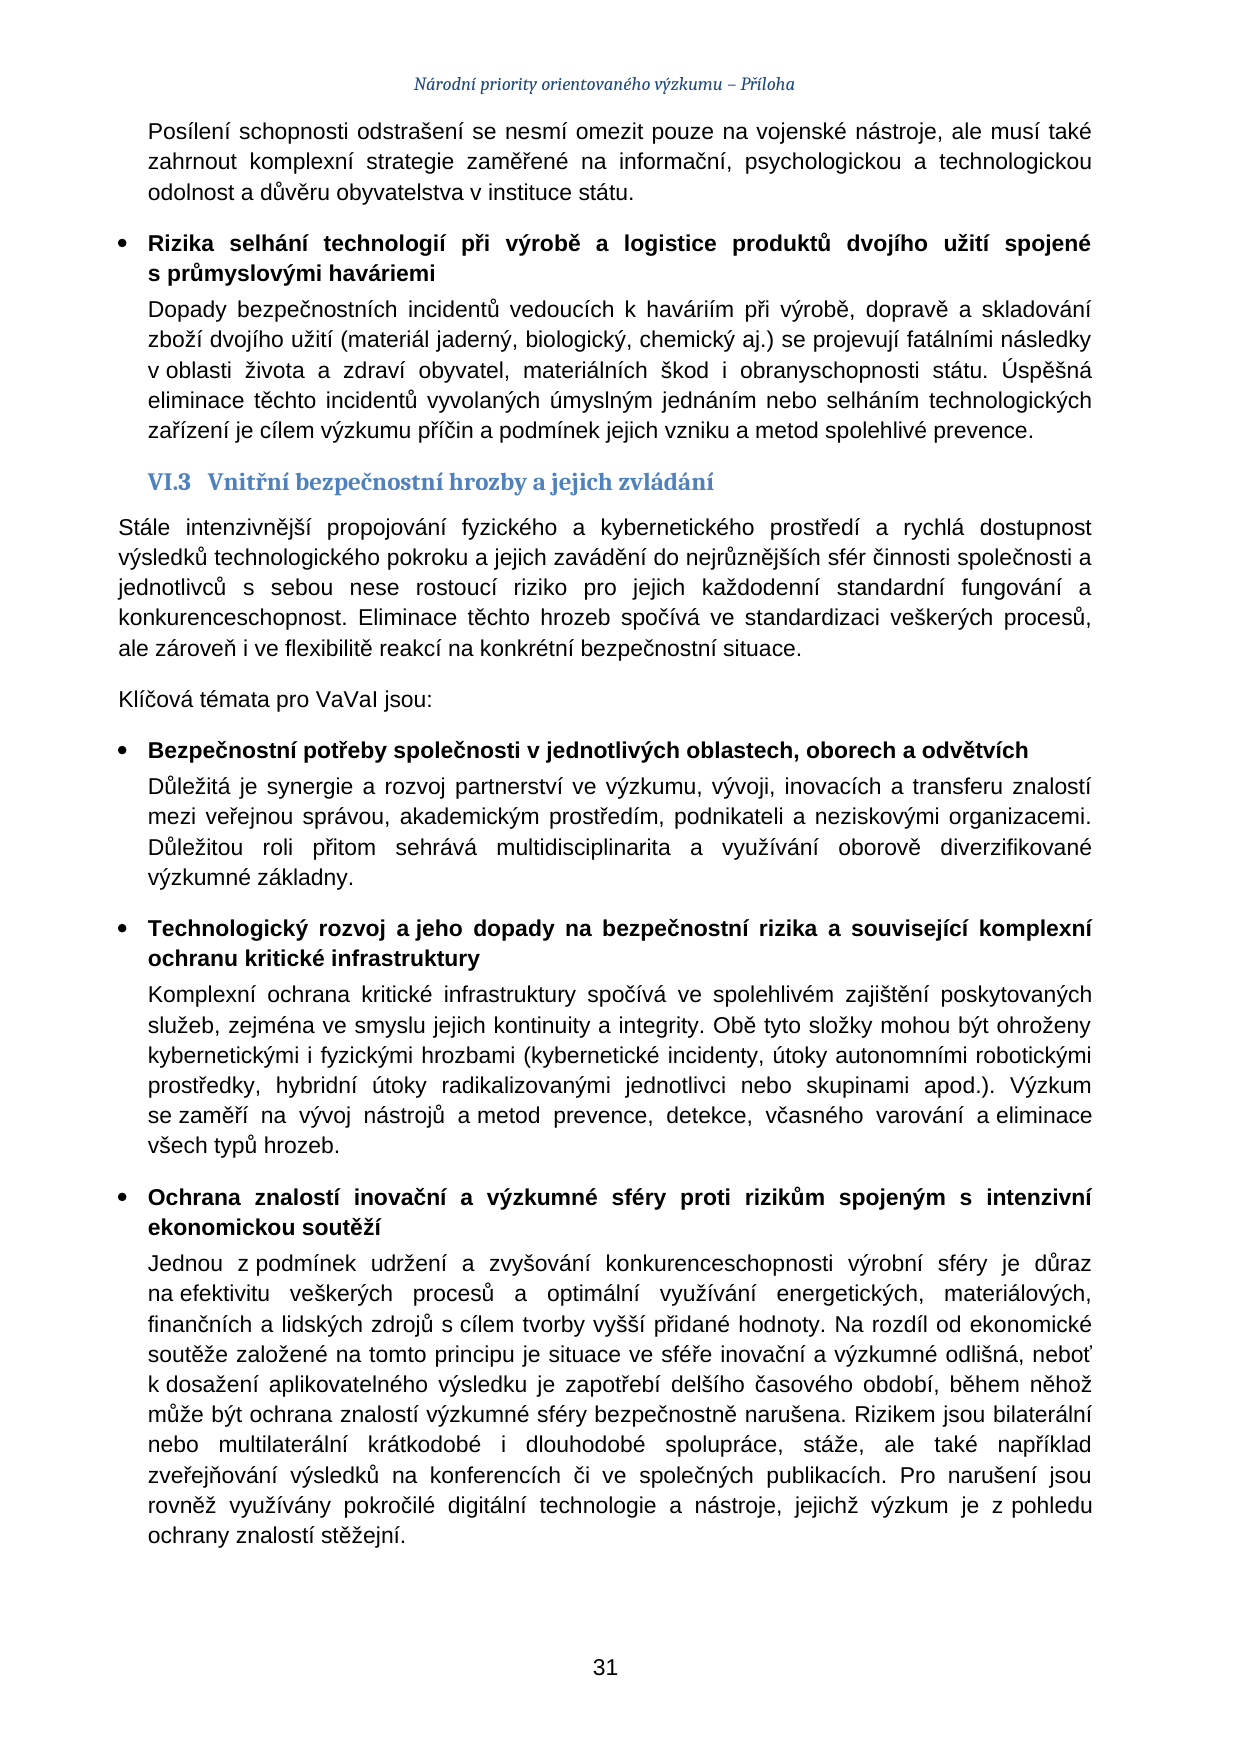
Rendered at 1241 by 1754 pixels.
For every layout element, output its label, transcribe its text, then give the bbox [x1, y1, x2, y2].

subtitle Vnitřní bezpečnostní hrozby a jejich zvládání [148, 468, 1092, 497]
text Klíčová témata pro VaVaI jsou: [118, 686, 1092, 712]
list Rizika selhání technologií při výrobě a logistice produktů dvojího užití spojené s průmyslovými haváriemi [118, 229, 1092, 286]
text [148, 118, 1092, 205]
list Ochrana znalostí inovační a výzkumné sféry proti rizikům spojeným s intenzivní ekonomickou soutěží [118, 1183, 1092, 1240]
list Technologický rozvoj a jeho dopady na bezpečnostní rizika a související komplexní ochranu kritické infrastruktury [118, 915, 1092, 971]
text Komplexní ochrana kritické infrastruktury spočívá ve spolehlivém zajištění poskytovaných služeb, zejména ve smyslu jejich kontinuity a integrity. Obě tyto složky mohou být ohroženy kybernetickými i fyzickými hrozbami (kybernetické incidenty, útoky autonomními robotickými prostředky, hybridní útoky radikalizovanými jednotlivci nebo skupinami apod.). Výzkum se zaměří na vývoj nástrojů a metod prevence, detekce, včasného varování a eliminace všech typů hrozeb. [148, 981, 1092, 1159]
text Stále intenzivnější propojování fyzického a kybernetického prostředí a rychlá dostupnost výsledků technologického pokroku a jejich zavádění do nejrůznějších sfér činnosti společnosti a jednotlivců s sebou nese rostoucí riziko pro jejich každodenní standardní fungování a konkurenceschopnost. Eliminace těchto hrozeb spočívá ve standardizaci veškerých procesů, ale zároveň i ve flexibilitě reakcí na konkrétní bezpečnostní situace. [118, 514, 1092, 661]
list Bezpečnostní potřeby společnosti v jednotlivých oblastech, oborech a odvětvích [118, 737, 1092, 763]
text Důležitá je synergie a rozvoj partnerství ve výzkumu, vývoji, inovacích a transferu znalostí mezi veřejnou správou, akademickým prostředím, podnikateli a neziskovými organizacemi. Důležitou roli přitom sehrává multidisciplinarita a využívání oborově diverzifikované výzkumné základny. [148, 773, 1092, 890]
text Dopady bezpečnostních incidentů vedoucích k haváriím při výrobě, dopravě a skladování zboží dvojího užití (materiál jaderný, biologický, chemický aj.) se projevují fatálními následky v oblasti života a zdraví obyvatel, materiálních škod i obranyschopnosti státu. Úspěšná eliminace těchto incidentů vyvolaných úmyslným jednáním nebo selháním technologických zařízení je cílem výzkumu příčin a podmínek jejich vzniku a metod spolehlivé prevence. [148, 296, 1092, 443]
text Jednou z podmínek udržení a zvyšování konkurenceschopnosti výrobní sféry je důraz na efektivitu veškerých procesů a optimální využívání energetických, materiálových, finančních a lidských zdrojů s cílem tvorby vyšší přidané hodnoty. Na rozdíl od ekonomické soutěže založené na tomto principu je situace ve sféře inovační a výzkumné odlišná, neboť k dosažení aplikovatelného výsledku je zapotřebí delšího časového období, během něhož může být ochrana znalostí výzkumné sféry bezpečnostně narušena. Rizikem jsou bilaterální nebo multilaterální krátkodobé i dlouhodobé spolupráce, stáže, ale také například zveřejňování výsledků na konferencích či ve společných publikacích. Pro narušení jsou rovněž využívány pokročilé digitální technologie a nástroje, jejichž výzkum je z pohledu ochrany znalostí stěžejní. [148, 1250, 1092, 1548]
